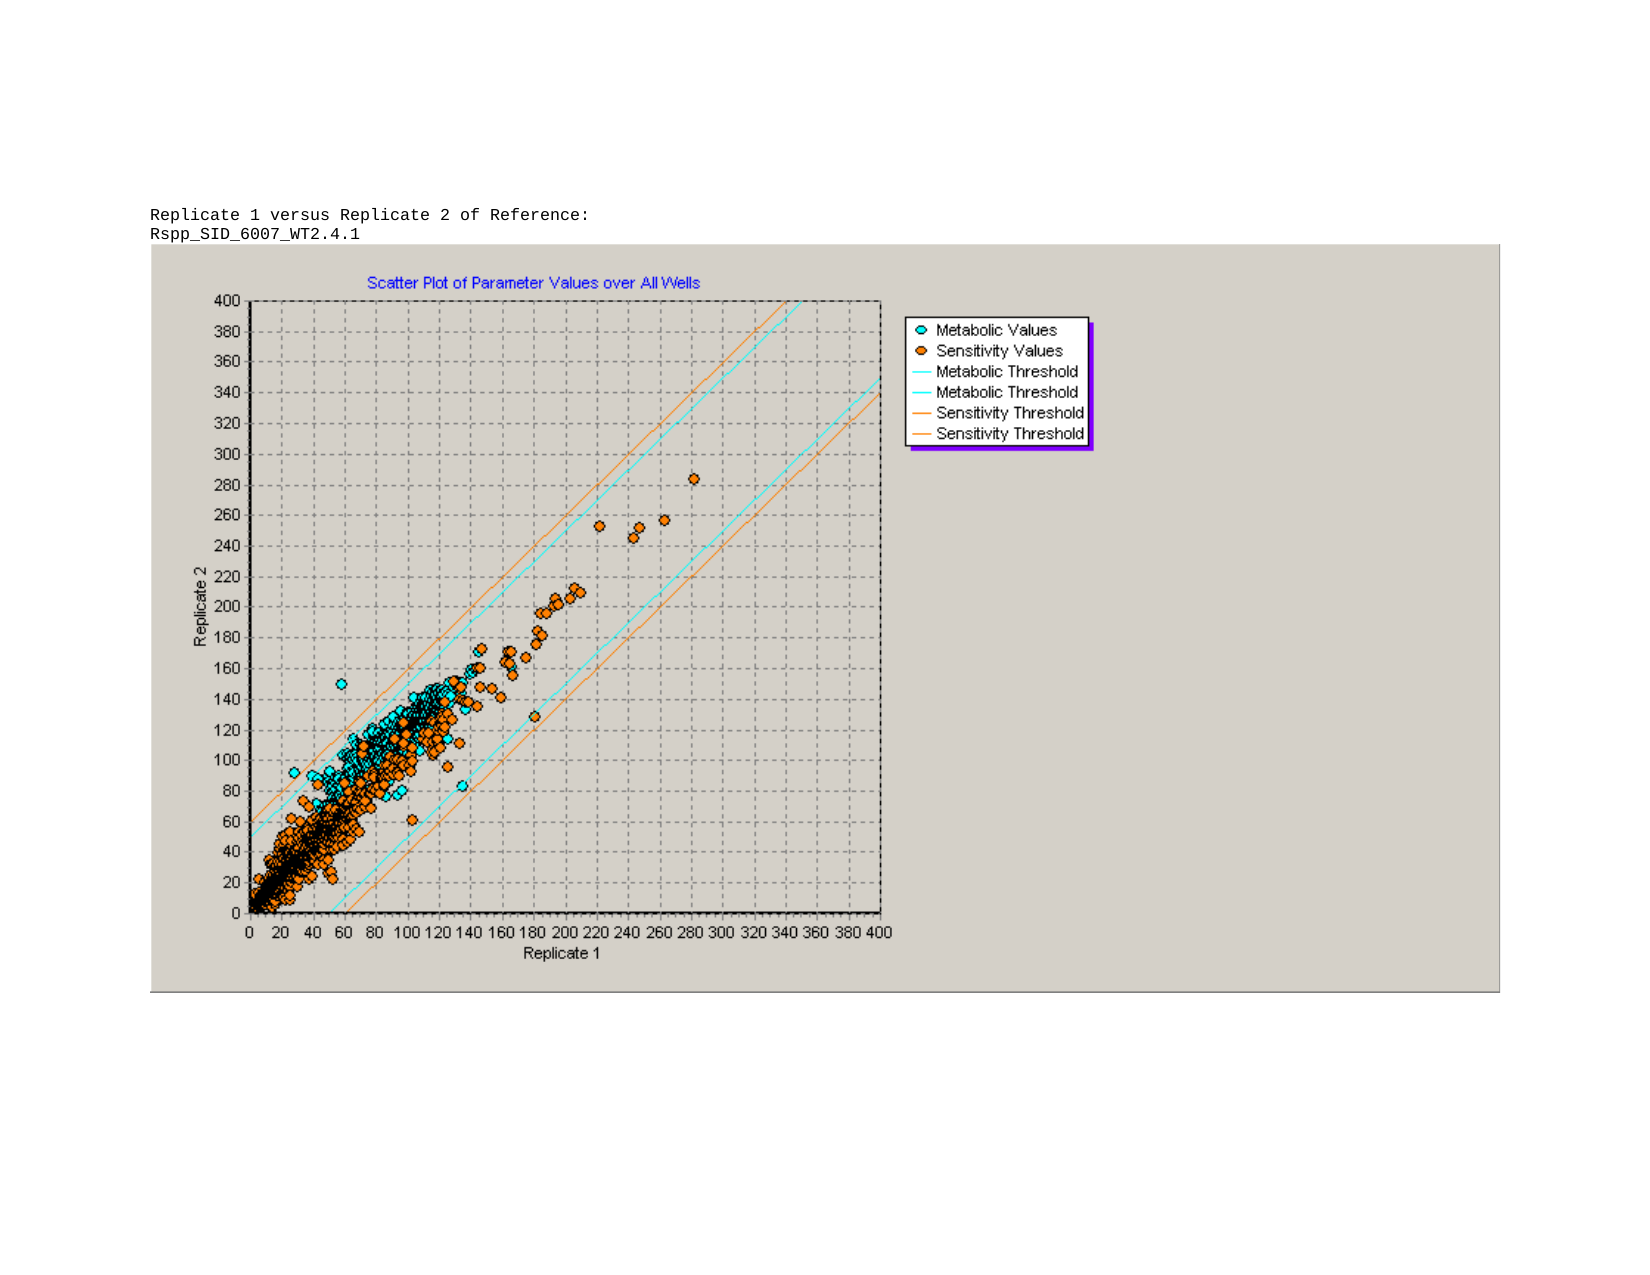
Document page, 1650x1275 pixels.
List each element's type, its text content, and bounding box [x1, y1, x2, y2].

text Replicate 1 versus Replicate 2 of Reference: [150, 206, 1500, 225]
picture [150, 244, 1500, 993]
text Rspp_SID_6007_WT2.4.1 [150, 225, 1500, 244]
